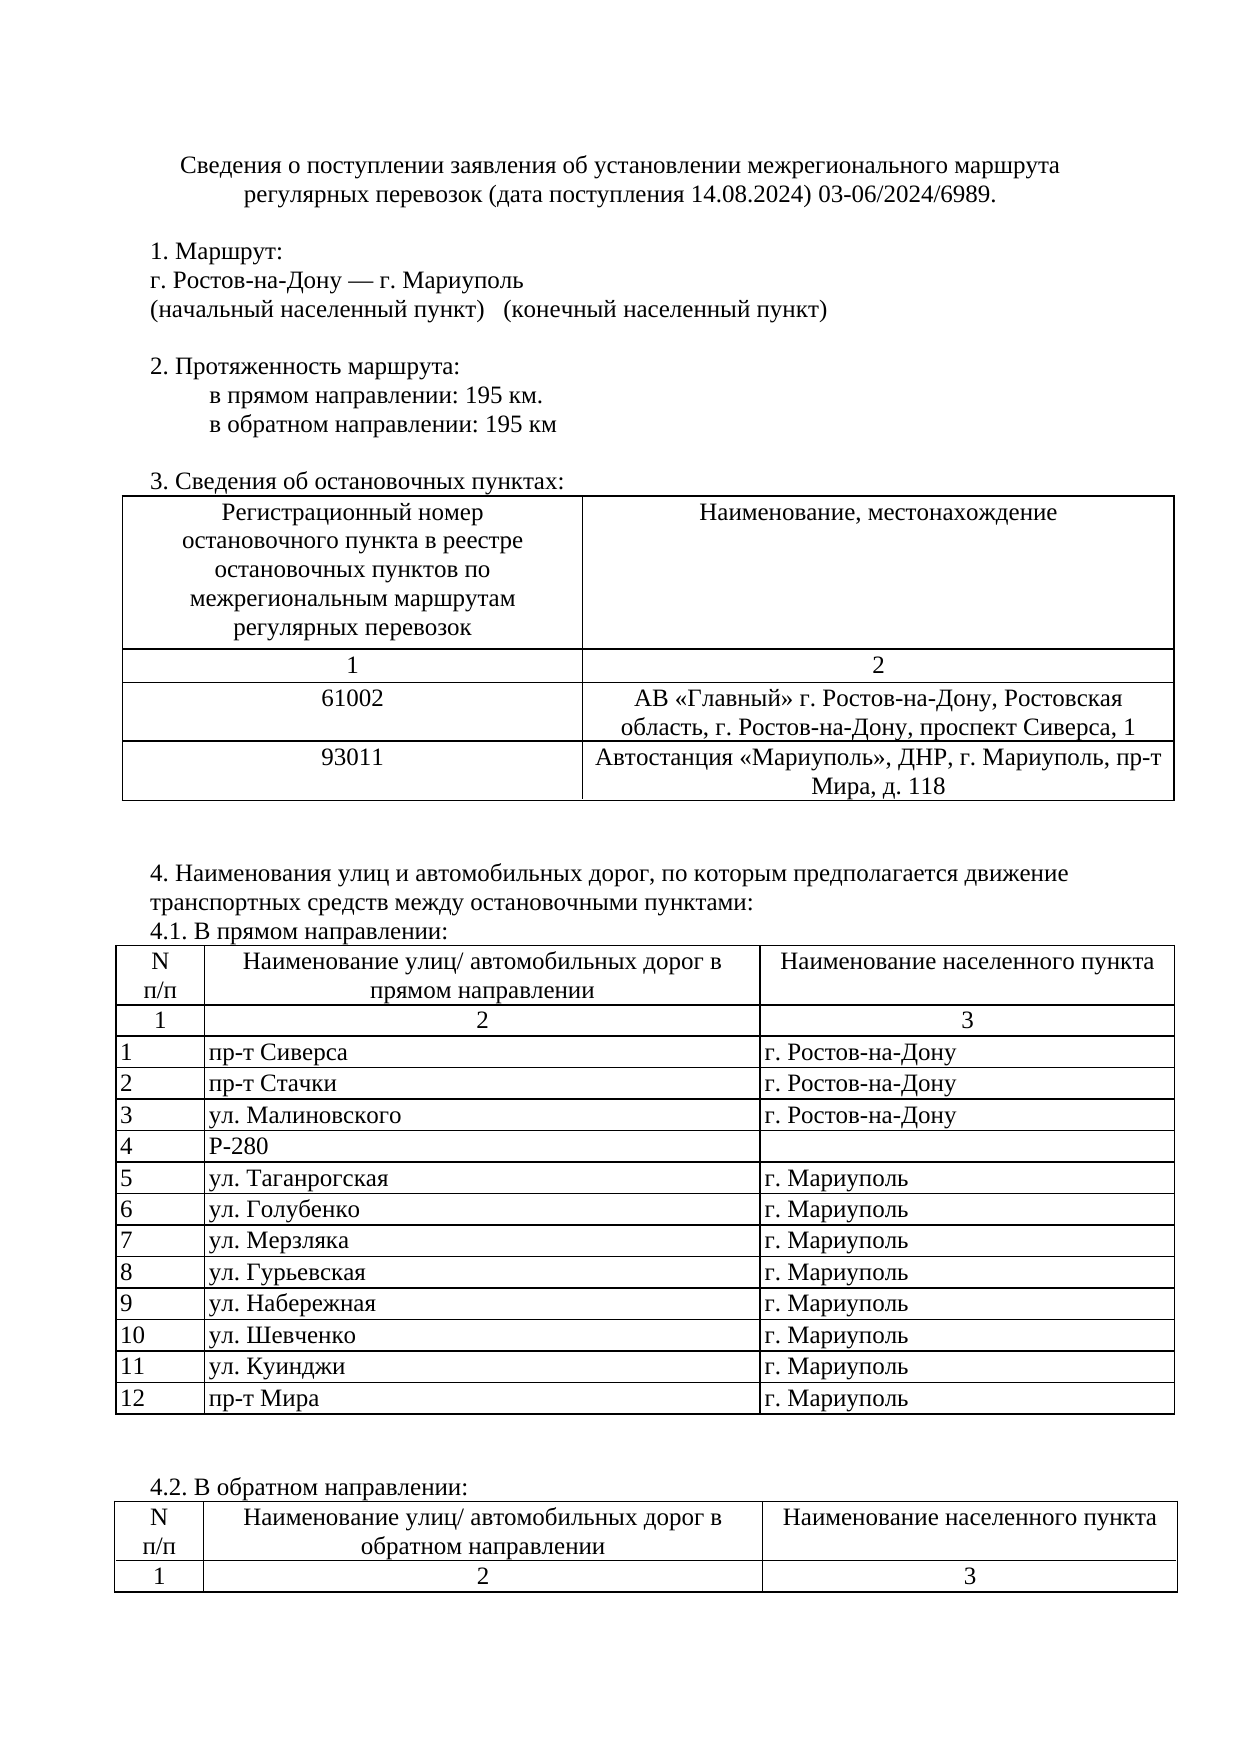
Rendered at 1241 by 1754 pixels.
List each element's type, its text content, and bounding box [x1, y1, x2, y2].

table_cell 93011 [123, 742, 582, 799]
table_cell 1 [117, 1006, 204, 1035]
table_cell пр-т Мира [205, 1383, 759, 1413]
text в прямом направлении: 195 км. [150, 380, 1090, 409]
text в обратном направлении: 195 км [150, 409, 1090, 437]
table_cell 10 [117, 1320, 204, 1350]
table_cell г. Ростов-на-Дону [761, 1068, 1174, 1098]
table_cell ул. Таганрогская [205, 1163, 759, 1193]
table_cell пр-т Сиверса [205, 1037, 759, 1067]
table_cell АВ «Главный» г. Ростов-на-Дону, Ростовская область, г. Ростов-на-Дону, проспект Сиверса, 1 [583, 683, 1173, 740]
table_cell 3 [117, 1100, 204, 1130]
table_header Наименование улиц/ автомобильных дорог в прямом направлении [205, 946, 759, 1004]
table_cell 12 [117, 1383, 204, 1413]
table_cell г. Мариуполь [761, 1226, 1174, 1256]
table_header Наименование улиц/ автомобильных дорог в обратном направлении [204, 1502, 762, 1560]
table_cell 11 [117, 1352, 204, 1381]
table_cell ул. Малиновского [205, 1100, 759, 1130]
text 4. Наименования улиц и автомобильных дорог, по которым предполагается движение транспортных средств между остановочными пунктами: [150, 858, 1090, 916]
table_cell Автостанция «Мариуполь», ДНР, г. Мариуполь, пр-т Мира, д. 118 [583, 742, 1173, 799]
table_cell 1 [115, 1561, 203, 1591]
table_cell г. Мариуполь [761, 1194, 1174, 1224]
table_header Наименование, местонахождение [583, 497, 1173, 648]
table_cell пр-т Стачки [205, 1068, 759, 1098]
table_cell ул. Голубенко [205, 1194, 759, 1224]
table_cell 1 [117, 1037, 204, 1067]
table_cell г. Мариуполь [761, 1257, 1174, 1287]
table_header N п/п [115, 1502, 203, 1560]
table_cell Р-280 [205, 1131, 759, 1161]
table_cell 2 [205, 1006, 759, 1035]
text Сведения о поступлении заявления об установлении межрегионального маршрута регулярных перевозок (дата поступления 14.08.2024) 03-06/2024/6989. [150, 150, 1090, 207]
table_cell 61002 [123, 683, 582, 740]
table_cell г. Мариуполь [761, 1383, 1174, 1413]
table_cell г. Мариуполь [761, 1163, 1174, 1193]
table_cell г. Ростов-на-Дону [761, 1037, 1174, 1067]
table_cell г. Мариуполь [761, 1320, 1174, 1350]
table_cell 1 [123, 650, 582, 681]
table_header N п/п [117, 946, 204, 1004]
table_cell [761, 1131, 1174, 1161]
text (начальный населенный пункт) (конечный населенный пункт) [150, 294, 1090, 322]
table_cell г. Мариуполь [761, 1289, 1174, 1318]
table_cell ул. Куинджи [205, 1352, 759, 1381]
table_header Наименование населенного пункта [763, 1502, 1177, 1560]
table_header Регистрационный номер остановочного пункта в реестре остановочных пунктов по межрегиональным маршрутам регулярных перевозок [123, 497, 582, 648]
table_cell 8 [117, 1257, 204, 1287]
text 4.1. В прямом направлении: [150, 916, 1090, 945]
table_cell г. Ростов-на-Дону [761, 1100, 1174, 1130]
text г. Ростов-на-Дону — г. Мариуполь [150, 265, 1090, 294]
table_cell 3 [763, 1560, 1177, 1591]
text 2. Протяженность маршрута: [150, 351, 1090, 380]
table_cell 6 [117, 1194, 204, 1224]
table_cell ул. Шевченко [205, 1320, 759, 1350]
table_cell 9 [117, 1289, 204, 1318]
table_cell ул. Набережная [205, 1289, 759, 1318]
table_cell 7 [117, 1226, 204, 1256]
table_cell ул. Мерзляка [205, 1226, 759, 1256]
table_cell 2 [117, 1068, 204, 1098]
table_cell 2 [583, 650, 1173, 681]
table_cell ул. Гурьевская [205, 1257, 759, 1287]
text 4.2. В обратном направлении: [150, 1472, 1090, 1501]
text 3. Сведения об остановочных пунктах: [150, 466, 1090, 495]
table_cell 3 [761, 1006, 1174, 1035]
table_cell 2 [204, 1561, 762, 1591]
table_header Наименование населенного пункта [761, 946, 1174, 1004]
table_cell г. Мариуполь [761, 1352, 1174, 1381]
table_cell 5 [117, 1163, 204, 1193]
table_cell 4 [117, 1131, 204, 1161]
text 1. Маршрут: [150, 236, 1090, 265]
